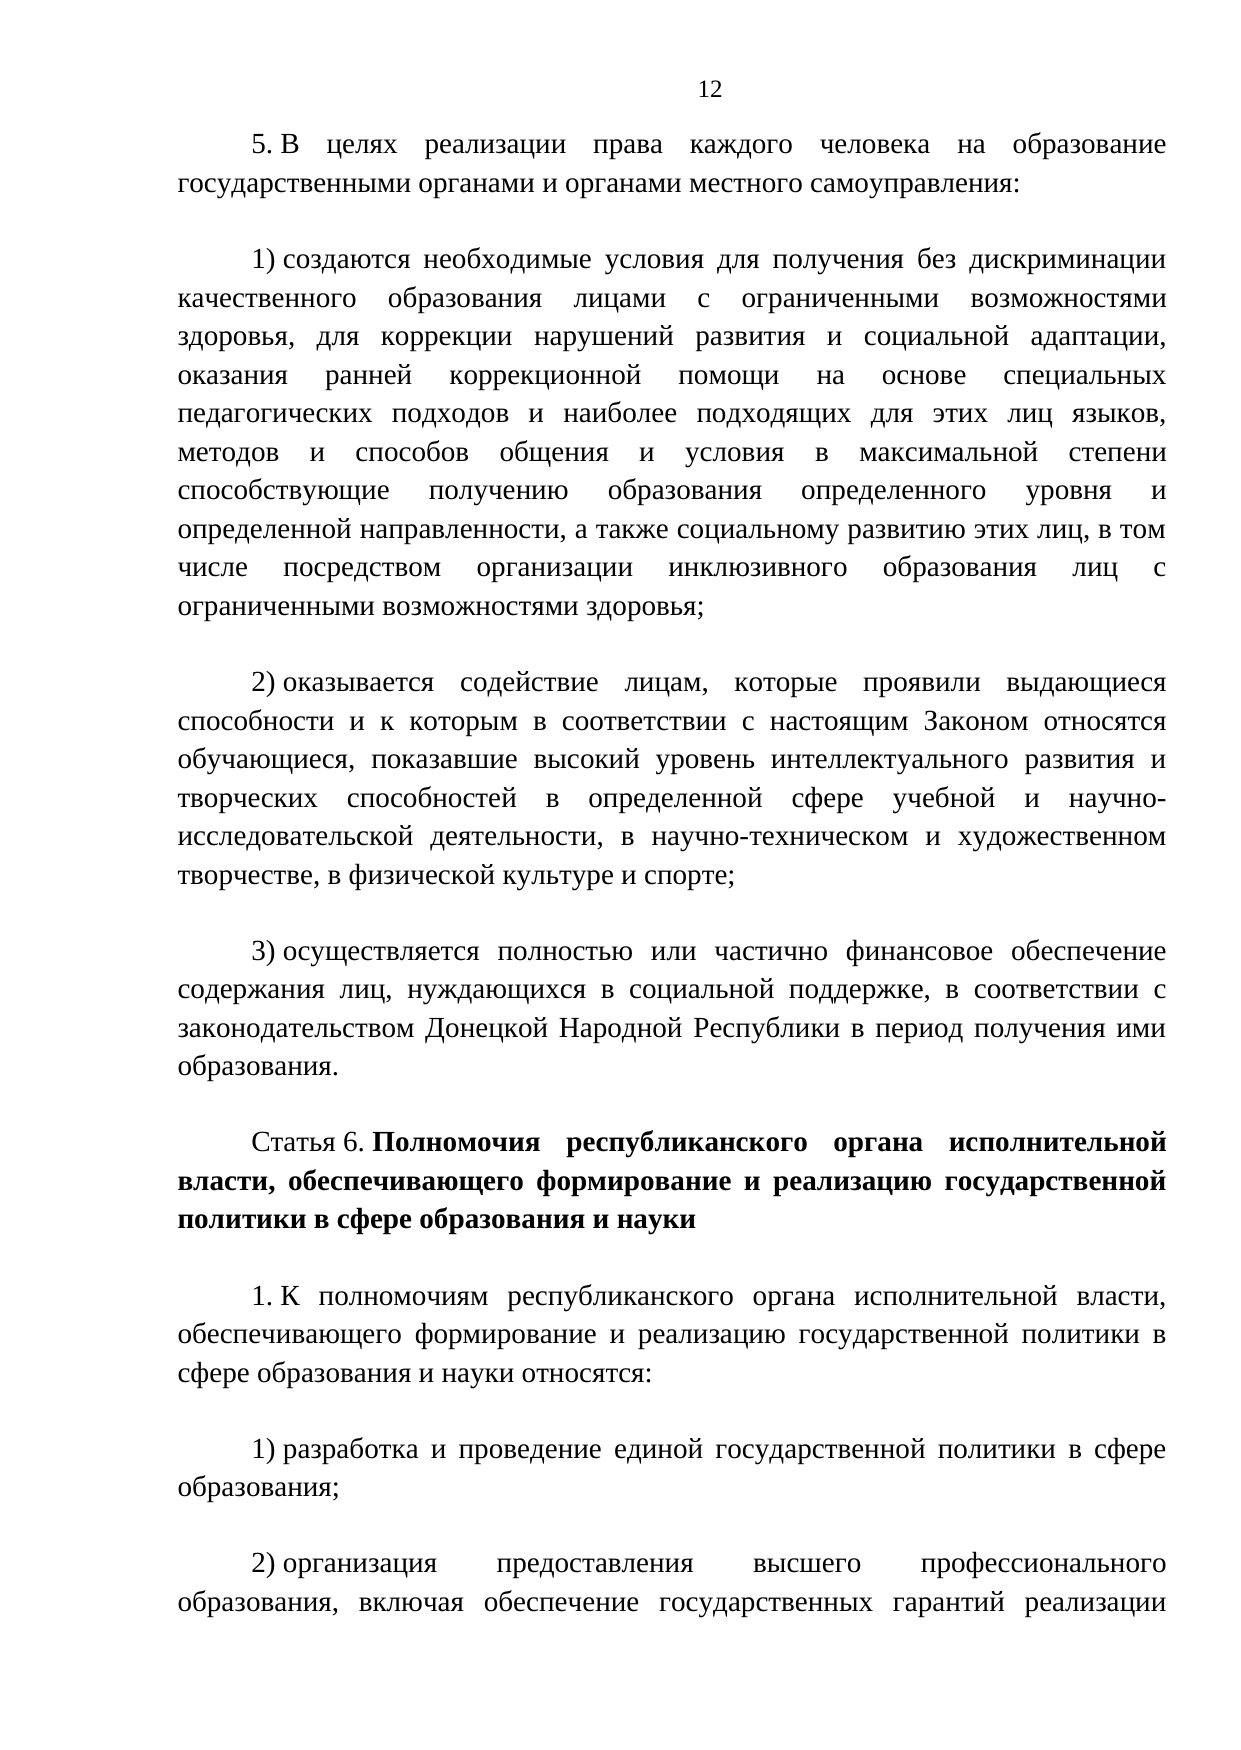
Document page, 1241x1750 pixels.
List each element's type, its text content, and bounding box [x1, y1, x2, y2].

text 1) разработка и проведение единой государственной политики в сфере образования; [177, 1431, 1167, 1503]
text 3) осуществляется полностью или частично финансовое обеспечение содержания лиц, нуждающихся в социальной поддержке, в соответствии с законодательством Донецкой Народной Республики в период получения ими образования. [177, 933, 1167, 1082]
text 5. В целях реализации права каждого человека на образование государственными органами и органами местного самоуправления: [177, 127, 1167, 199]
text 1. К полномочиям республиканского органа исполнительной власти, обеспечивающего формирование и реализацию государственной политики в сфере образования и науки относятся: [177, 1278, 1167, 1388]
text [177, 1545, 1167, 1617]
text Статья 6. Полномочия республиканского органа исполнительной власти, обеспечивающего формирование и реализацию государственной политики в сфере образования и науки [177, 1124, 1167, 1235]
text 2) оказывается содействие лицам, которые проявили выдающиеся способности и к которым в соответствии с настоящим Законом относятся обучающиеся, показавшие высокий уровень интеллектуального развития и творческих способностей в определенной сфере учебной и научно-исследовательской деятельности, в научно-техническом и художественном творчестве, в физической культуре и спорте; [177, 664, 1167, 890]
text 1) создаются необходимые условия для получения без дискриминации качественного образования лицами с ограниченными возможностями здоровья, для коррекции нарушений развития и социальной адаптации, оказания ранней коррекционной помощи на основе специальных педагогических подходов и наиболее подходящих для этих лиц языков, методов и способов общения и условия в максимальной степени способствующие получению образования определенного уровня и определенной направленности, а также социальному развитию этих лиц, в том числе посредством организации инклюзивного образования лиц с ограниченными возможностями здоровья; [177, 241, 1167, 622]
